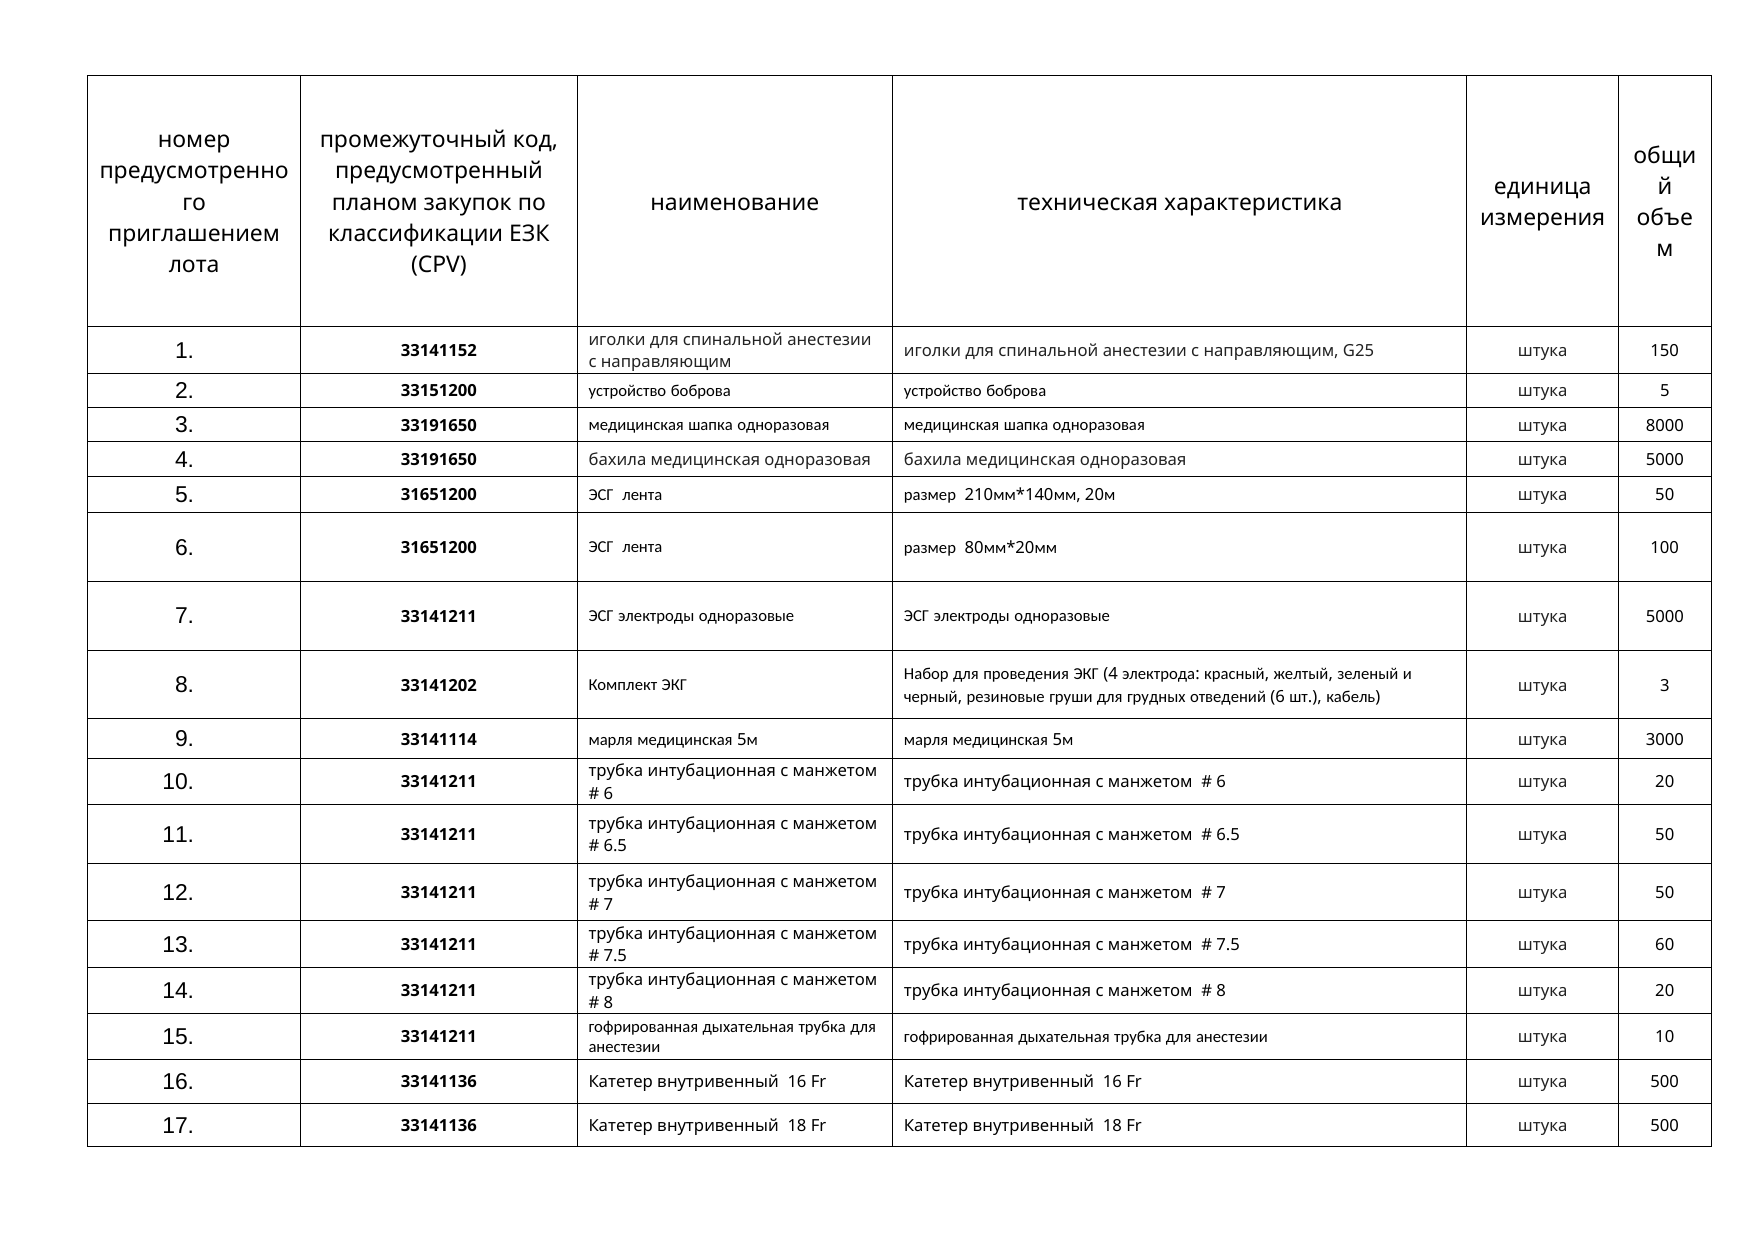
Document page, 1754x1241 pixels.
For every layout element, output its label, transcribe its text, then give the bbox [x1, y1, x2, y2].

table_cell [88, 582, 300, 649]
table_cell бахила медицинская одноразовая [893, 442, 1466, 476]
table_cell трубка интубационная с манжетом # 6 [893, 759, 1466, 804]
table_cell [88, 805, 300, 863]
table_cell штука [1467, 374, 1618, 407]
table_cell ЭСГ электроды одноразовые [578, 582, 892, 649]
table_cell ЭСГ электроды одноразовые [893, 582, 1466, 649]
table_cell 33191650 [301, 408, 577, 441]
table_cell 150 [1619, 327, 1711, 372]
table_cell 33151200 [301, 374, 577, 407]
table_cell штука [1467, 408, 1618, 441]
table_cell [88, 968, 300, 1013]
table_cell [88, 442, 300, 476]
table_cell трубка интубационная с манжетом # 7 [578, 864, 892, 920]
table_cell штука [1467, 759, 1618, 804]
table_cell медицинская шапка одноразовая [578, 408, 892, 441]
table_cell [88, 1060, 300, 1103]
table_cell номер предусмотренного приглашением лота [88, 76, 300, 326]
table_cell устройство боброва [893, 374, 1466, 407]
table_cell штука [1467, 1014, 1618, 1059]
table_cell 50 [1619, 805, 1711, 863]
table_cell трубка интубационная с манжетом # 7 [893, 864, 1466, 920]
table_cell [88, 1104, 300, 1146]
table_cell 33141211 [301, 805, 577, 863]
table_cell гофрированная дыхательная трубка для анестезии [578, 1014, 892, 1059]
table_cell 100 [1619, 513, 1711, 581]
table_cell [88, 864, 300, 920]
table_cell штука [1467, 477, 1618, 512]
table_cell штука [1467, 442, 1618, 476]
table_cell 5000 [1619, 442, 1711, 476]
table_cell иголки для спинальной анестезии с направляющим [578, 327, 892, 372]
table_cell Катетер внутривенный 16 Fr [893, 1060, 1466, 1103]
table_cell 50 [1619, 477, 1711, 512]
table_cell трубка интубационная с манжетом # 6.5 [893, 805, 1466, 863]
table_cell Катетер внутривенный 18 Fr [578, 1104, 892, 1146]
table_cell 31651200 [301, 513, 577, 581]
table_cell трубка интубационная с манжетом # 6.5 [578, 805, 892, 863]
table_cell 20 [1619, 968, 1711, 1013]
table_cell устройство боброва [578, 374, 892, 407]
table_cell 33141211 [301, 864, 577, 920]
table_cell 33141211 [301, 921, 577, 967]
table_cell штука [1467, 651, 1618, 718]
table_cell 33141136 [301, 1060, 577, 1103]
table_cell трубка интубационная с манжетом # 8 [578, 968, 892, 1013]
table_cell [88, 759, 300, 804]
table_cell Набор для проведения ЭКГ (4 электрода: красный, желтый, зеленый и черный, резиновые груши для грудных отведений (6 шт.), кабель) [893, 651, 1466, 718]
table_cell штука [1467, 327, 1618, 372]
table_cell трубка интубационная с манжетом # 8 [893, 968, 1466, 1013]
table_cell трубка интубационная с манжетом # 7.5 [893, 921, 1466, 967]
table_cell Катетер внутривенный 16 Fr [578, 1060, 892, 1103]
table_cell 33141211 [301, 759, 577, 804]
table_cell [88, 408, 300, 441]
table_cell [88, 374, 300, 407]
table_cell [88, 719, 300, 758]
table_cell техническая характеристика [893, 76, 1466, 326]
table_cell единица измерения [1467, 76, 1618, 326]
table_cell штука [1467, 1060, 1618, 1103]
table_cell 60 [1619, 921, 1711, 967]
table_cell 10 [1619, 1014, 1711, 1059]
table_cell 33141202 [301, 651, 577, 718]
table_cell марля медицинская 5м [893, 719, 1466, 758]
table_cell штука [1467, 864, 1618, 920]
table_cell наименование [578, 76, 892, 326]
table_cell 500 [1619, 1060, 1711, 1103]
table_cell 50 [1619, 864, 1711, 920]
table_cell [88, 651, 300, 718]
table_cell [88, 921, 300, 967]
table_cell медицинская шапка одноразовая [893, 408, 1466, 441]
table_cell 33141136 [301, 1104, 577, 1146]
table_cell марля медицинская 5м [578, 719, 892, 758]
table_cell 33141114 [301, 719, 577, 758]
table_cell трубка интубационная с манжетом # 6 [578, 759, 892, 804]
table_cell 8000 [1619, 408, 1711, 441]
table_cell штука [1467, 968, 1618, 1013]
table_cell трубка интубационная с манжетом # 7.5 [578, 921, 892, 967]
table_cell 33141211 [301, 582, 577, 649]
table_cell общий объем [1619, 76, 1711, 326]
table_cell Катетер внутривенный 18 Fr [893, 1104, 1466, 1146]
table_cell 3 [1619, 651, 1711, 718]
table_cell 500 [1619, 1104, 1711, 1146]
table_cell штука [1467, 582, 1618, 649]
table_cell ЭСГ лента [578, 477, 892, 512]
table_cell 33141152 [301, 327, 577, 372]
table_cell 33191650 [301, 442, 577, 476]
table_cell Комплект ЭКГ [578, 651, 892, 718]
table_cell [88, 327, 300, 372]
table_cell штука [1467, 921, 1618, 967]
table_cell 31651200 [301, 477, 577, 512]
table_cell 5 [1619, 374, 1711, 407]
table_cell бахила медицинская одноразовая [578, 442, 892, 476]
table_cell [88, 1014, 300, 1059]
table_cell иголки для спинальной анестезии с направляющим, G25 [893, 327, 1466, 372]
table_cell 33141211 [301, 968, 577, 1013]
table_cell ЭСГ лента [578, 513, 892, 581]
table_cell размер 80мм*20мм [893, 513, 1466, 581]
table_cell 3000 [1619, 719, 1711, 758]
table_cell [88, 513, 300, 581]
table_cell штука [1467, 719, 1618, 758]
table_cell [88, 477, 300, 512]
table_cell штука [1467, 805, 1618, 863]
table_cell промежуточный код, предусмотренный планом закупок по классификации ЕЗК (CPV) [301, 76, 577, 326]
table_cell гофрированная дыхательная трубка для анестезии [893, 1014, 1466, 1059]
table_cell 5000 [1619, 582, 1711, 649]
table_cell штука [1467, 513, 1618, 581]
table_cell размер 210мм*140мм, 20м [893, 477, 1466, 512]
table_cell 33141211 [301, 1014, 577, 1059]
table_cell штука [1467, 1104, 1618, 1146]
table_cell 20 [1619, 759, 1711, 804]
